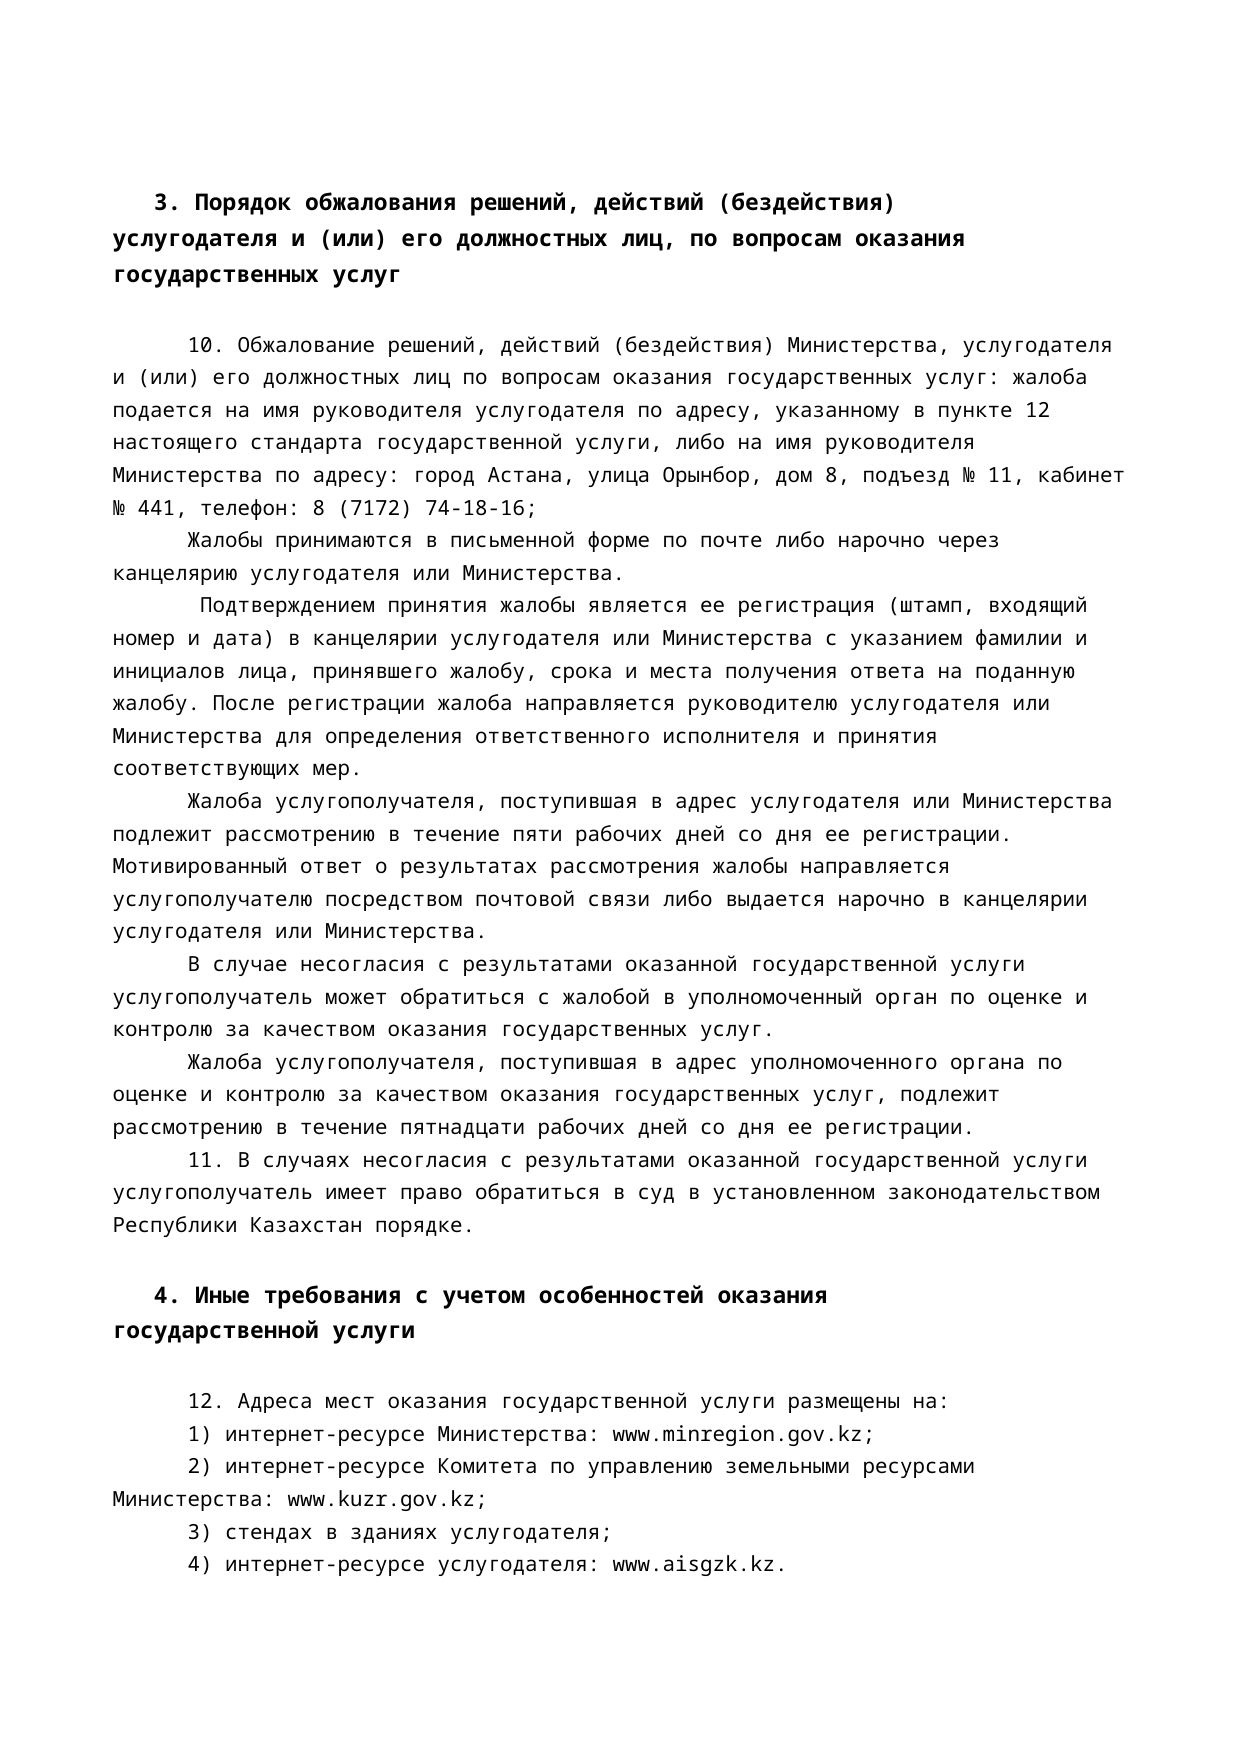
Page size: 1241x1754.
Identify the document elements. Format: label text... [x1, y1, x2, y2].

text 10. Обжалование решений, действий (бездействия) Министерства, услугодателя и (или) его должностных лиц по вопросам оказания государственных услуг: жалоба подается на имя руководителя услугодателя по адресу, указанному в пункте 12 настоящего стандарта государственной услуги, либо на имя руководителя Министерства по адресу: город Астана, улица Орынбор, дом 8, подъезд № 11, кабинет № 441, телефон: 8 (7172) 74-18-16; Жалобы принимаются в письменной форме по почте либо нарочно через канцелярию услугодателя или Министерства. Подтверждением принятия жалобы является ее регистрация (штамп, входящий номер и дата) в канцелярии услугодателя или Министерства с указанием фамилии и инициалов лица, принявшего жалобу, срока и места получения ответа на поданную жалобу. После регистрации жалоба направляется руководителю услугодателя или Министерства для определения ответственного исполнителя и принятия соответствующих мер. Жалоба услугополучателя, поступившая в адрес услугодателя или Министерства подлежит рассмотрению в течение пяти рабочих дней со дня ее регистрации. Мотивированный ответ о результатах рассмотрения жалобы направляется услугополучателю посредством почтовой связи либо выдается нарочно в канцелярии услугодателя или Министерства. В случае несогласия с результатами оказанной государственной услуги услугополучатель может обратиться с жалобой в уполномоченный орган по оценке и контролю за качеством оказания государственных услуг. Жалоба услугополучателя, поступившая в адрес уполномоченного органа по оценке и контролю за качеством оказания государственных услуг, подлежит рассмотрению в течение пятнадцати рабочих дней со дня ее регистрации. 11. В случаях несогласия с результатами оказанной государственной услуги услугополучатель имеет право обратиться в суд в установленном законодательством Республики Казахстан порядке. [112, 330, 1128, 1238]
text 3. Порядок обжалования решений, действий (бездействия) услугодателя и (или) его должностных лиц, по вопросам оказания государственных услуг [112, 186, 1128, 289]
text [112, 1386, 1128, 1578]
text 4. Иные требования с учетом особенностей оказания государственной услуги [112, 1278, 1128, 1346]
